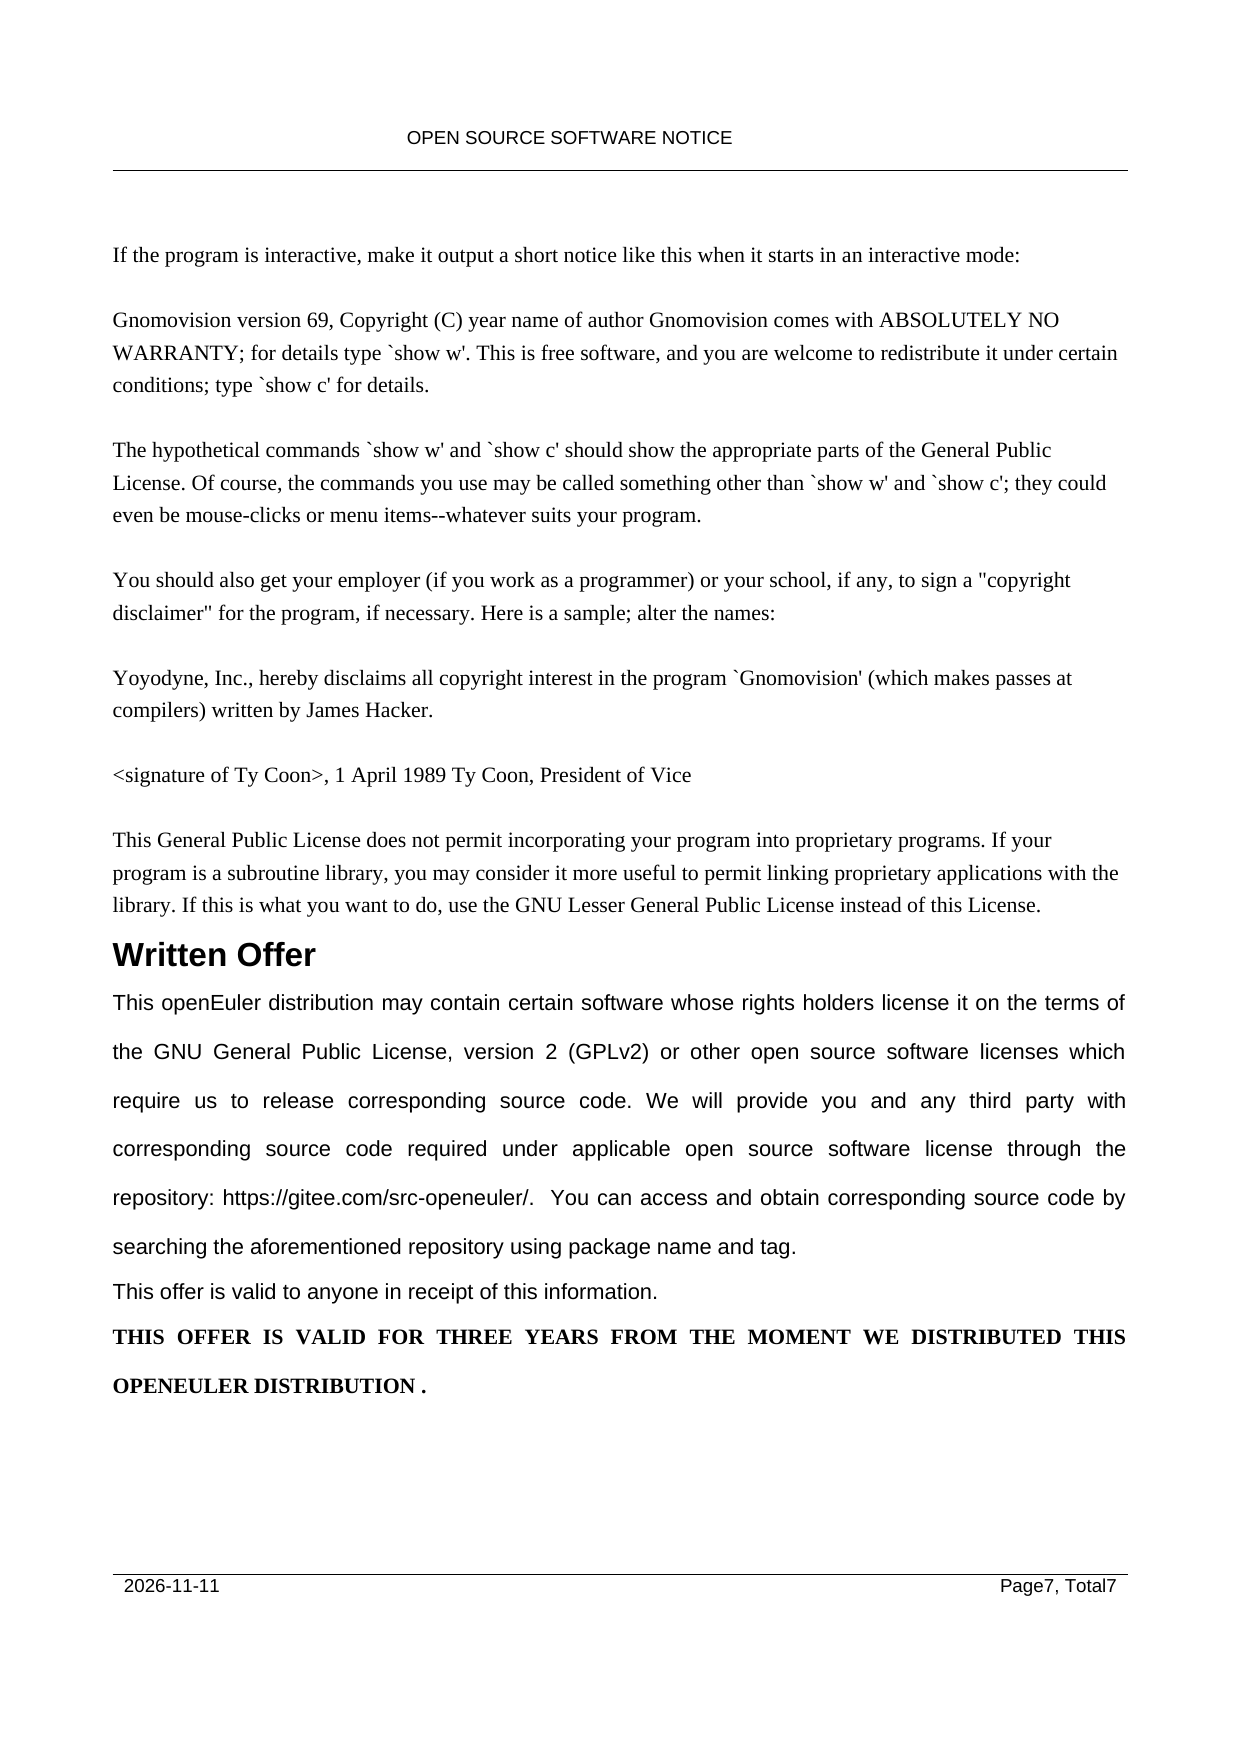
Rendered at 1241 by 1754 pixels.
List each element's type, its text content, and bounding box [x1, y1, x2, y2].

text This offer is valid to anyone in receipt of this information. [112, 1275, 1128, 1308]
text THIS OFFER IS VALID FOR THREE YEARS FROM THE MOMENT WE DISTRIBUTED THIS OPENEULER DISTRIBUTION . [112, 1320, 1128, 1402]
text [112, 206, 1128, 921]
text Written Offer [112, 921, 1128, 986]
text This openEuler distribution may contain certain software whose rights holders license it on the terms of the GNU General Public License, version 2 (GPLv2) or other open source software licenses which require us to release corresponding source code. We will provide you and any third party with corresponding source code required under applicable open source software license through the repository: https://gitee.com/src-openeuler/. You can access and obtain corresponding source code by searching the aforementioned repository using package name and tag. [112, 986, 1128, 1263]
